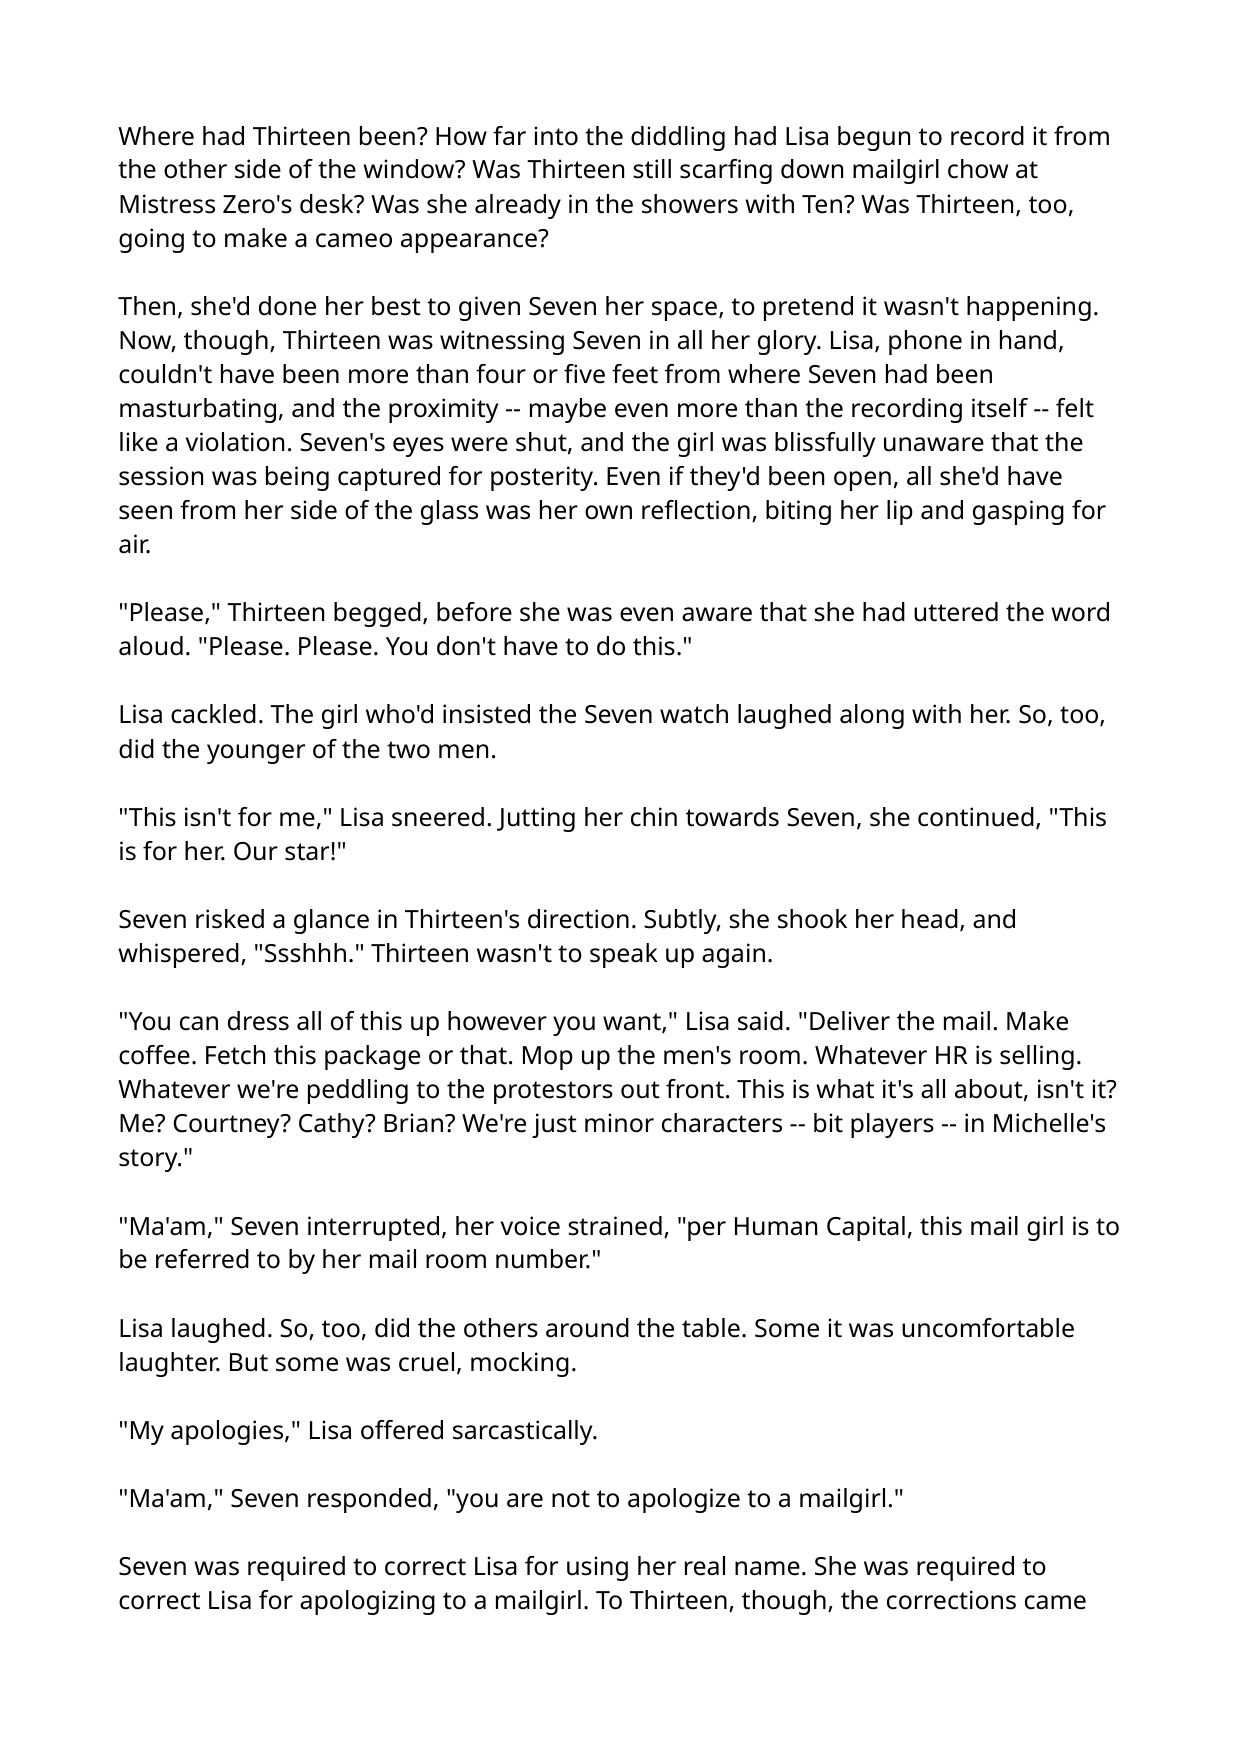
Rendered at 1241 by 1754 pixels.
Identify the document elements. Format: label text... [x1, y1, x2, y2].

text Where had Thirteen been? How far into the diddling had Lisa begun to record it from the other side of the window? Was Thirteen still scarfing down mailgirl chow at Mistress Zero's desk? Was she already in the showers with Ten? Was Thirteen, too, going to make a cameo appearance? [118, 118, 1122, 254]
text "Please," Thirteen begged, before she was even aware that she had uttered the word aloud. "Please. Please. You don't have to do this." [118, 595, 1122, 663]
text "You can dress all of this up however you want," Lisa said. "Deliver the mail. Make coffee. Fetch this package or that. Mop up the men's room. Whatever HR is selling. Whatever we're peddling to the protestors out front. This is what it's all about, isn't it? Me? Courtney? Cathy? Brian? We're just minor characters -- bit players -- in Michelle's story." [118, 1004, 1122, 1174]
text Lisa cackled. The girl who'd insisted the Seven watch laughed along with her. So, too, did the younger of the two men. [118, 697, 1122, 765]
text "Ma'am," Seven interrupted, her voice strained, "per Human Capital, this mail girl is to be referred to by her mail room number." [118, 1208, 1122, 1276]
text "This isn't for me," Lisa sneered. Jutting her chin towards Seven, she continued, "This is for her. Our star!" [118, 799, 1122, 867]
text "My apologies," Lisa offered sarcastically. [118, 1412, 1122, 1447]
text Seven risked a glance in Thirteen's direction. Subtly, she shook her head, and whispered, "Ssshhh." Thirteen wasn't to speak up again. [118, 902, 1122, 970]
text Then, she'd done her best to given Seven her space, to pretend it wasn't happening. Now, though, Thirteen was witnessing Seven in all her glory. Lisa, phone in hand, couldn't have been more than four or five feet from where Seven had been masturbating, and the proximity -- maybe even more than the recording itself -- felt like a violation. Seven's eyes were shut, and the girl was blissfully unaware that the session was being captured for posterity. Even if they'd been open, all she'd have seen from her side of the glass was her own reflection, biting her lip and gasping for air. [118, 288, 1122, 561]
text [118, 1549, 1122, 1617]
text Lisa laughed. So, too, did the others around the table. Some it was uncomfortable laughter. But some was cruel, mocking. [118, 1310, 1122, 1378]
text "Ma'am," Seven responded, "you are not to apologize to a mailgirl." [118, 1481, 1122, 1515]
